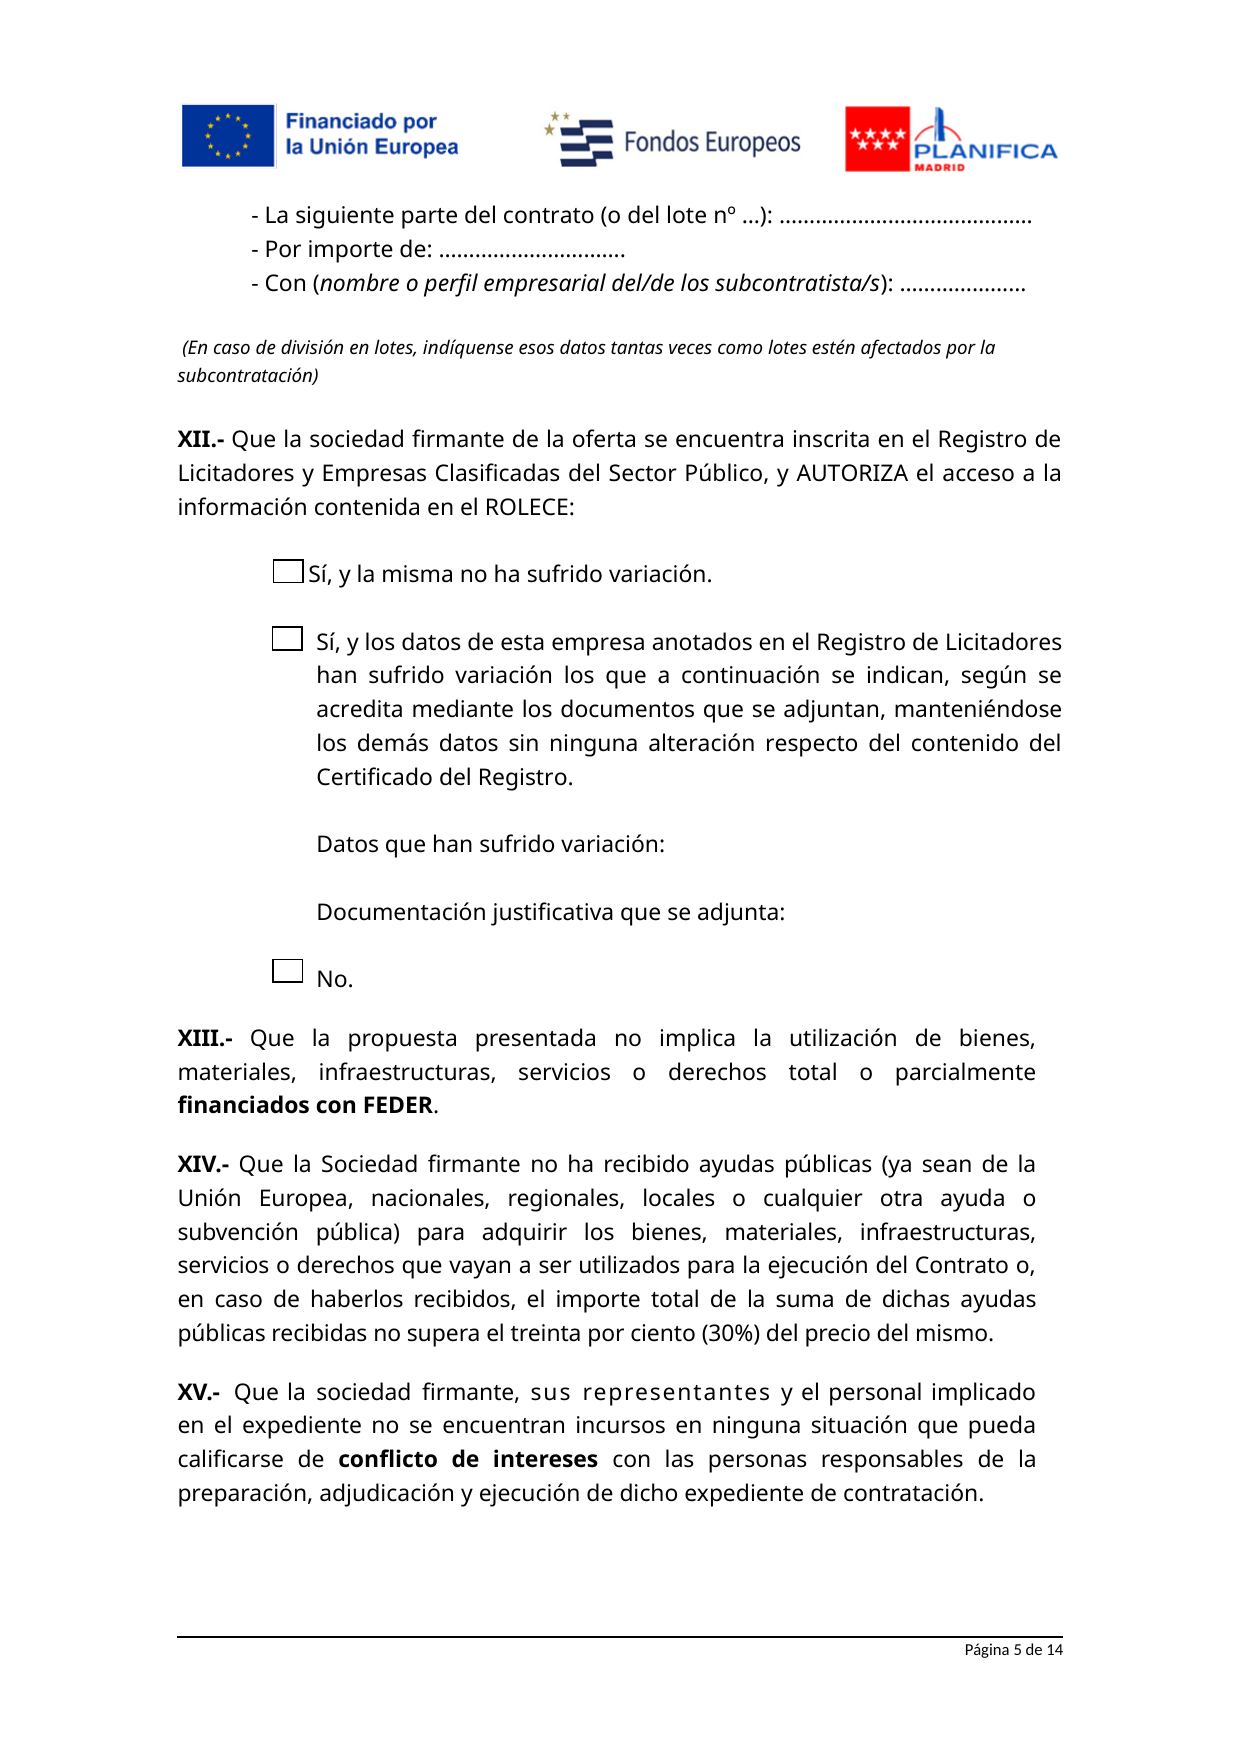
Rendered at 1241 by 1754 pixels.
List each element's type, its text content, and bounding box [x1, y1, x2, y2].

text Sí, y los datos de esta empresa anotados en el Registro de Licitadores han sufrido variación los que a continuación se indican, según se acredita mediante los documentos que se adjuntan, manteniéndose los demás datos sin ninguna alteración respecto del contenido del Certificado del Registro. [316, 626, 1063, 792]
picture [177, 100, 471, 172]
text - Por importe de: …………………………. [177, 233, 1063, 264]
text - La siguiente parte del contrato (o del lote nº …): …………………………………… [177, 199, 1063, 231]
picture [539, 106, 805, 172]
text No. [316, 963, 1063, 994]
text XIII.- Que la propuesta presentada no implica la utilización de bienes, materiales, infraestructuras, servicios o derechos total o parcialmente financiados con FEDER. [177, 1022, 1037, 1121]
text - Con (nombre o perfil empresarial del/de los subcontratista/s): ………………… [177, 267, 1063, 298]
text Documentación justificativa que se adjunta: [242, 896, 1063, 927]
text XV.- Que la sociedad firmante, sus representantes y el personal implicado en el expediente no se encuentran incursos en ninguna situación que pueda calificarse de conflicto de intereses con las personas responsables de la preparación, adjudicación y ejecución de dicho expediente de contratación. [177, 1376, 1037, 1508]
picture [845, 106, 1063, 172]
text Datos que han sufrido variación: [242, 828, 1063, 859]
text XII.- Que la sociedad firmante de la oferta se encuentra inscrita en el Registro de Licitadores y Empresas Clasificadas del Sector Público, y AUTORIZA el acceso a la información contenida en el ROLECE: [177, 423, 1063, 522]
text XIV.- Que la Sociedad firmante no ha recibido ayudas públicas (ya sean de la Unión Europea, nacionales, regionales, locales o cualquier otra ayuda o subvención pública) para adquirir los bienes, materiales, infraestructuras, servicios o derechos que vayan a ser utilizados para la ejecución del Contrato o, en caso de haberlos recibidos, el importe total de la suma de dichas ayudas públicas recibidas no supera el treinta por ciento (30%) del precio del mismo. [177, 1148, 1037, 1348]
text (En caso de división en lotes, indíquense esos datos tantas veces como lotes estén afectados por la subcontratación) [177, 334, 1039, 387]
text Sí, y la misma no ha sufrido variación. [177, 558, 1063, 589]
